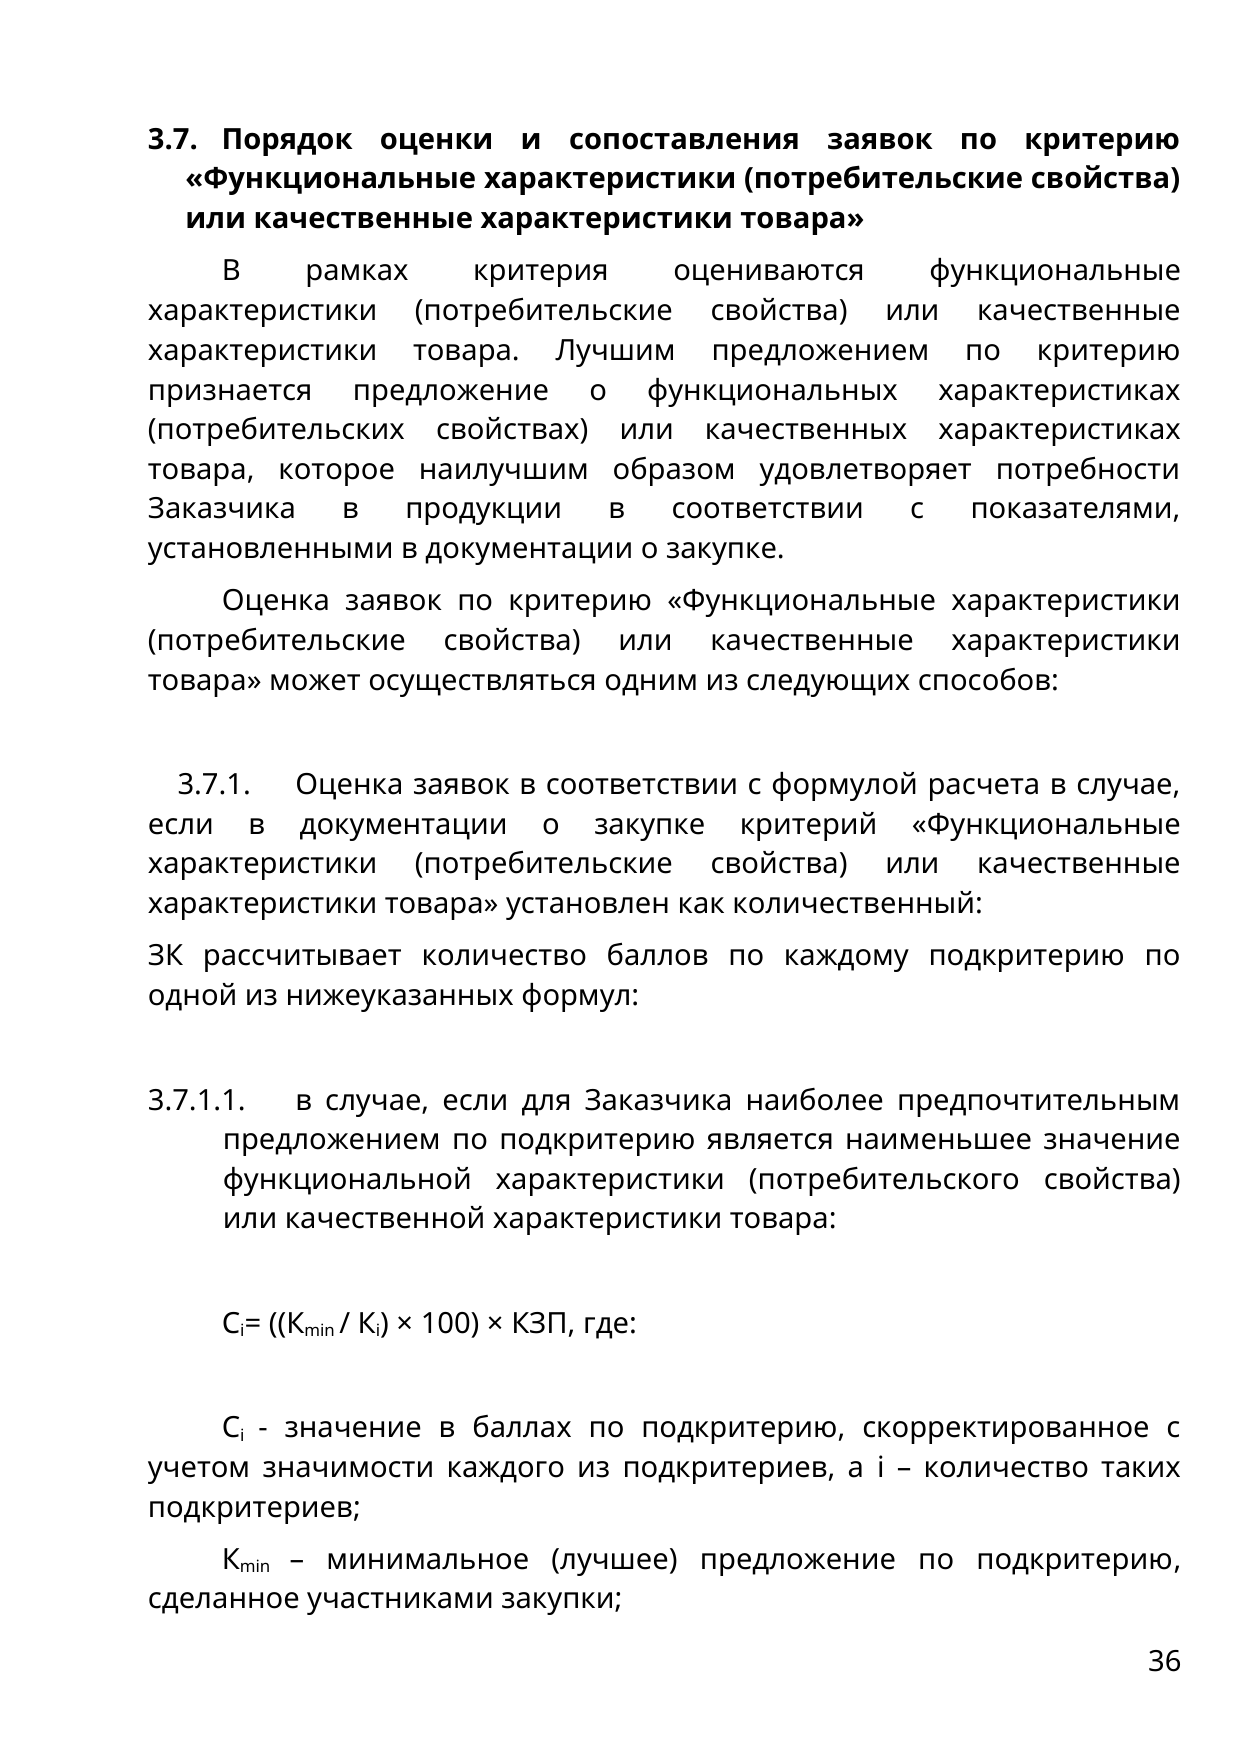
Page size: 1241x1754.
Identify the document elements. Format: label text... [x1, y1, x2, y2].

list Порядок оценки и сопоставления заявок по критерию «Функциональные характеристики (потребительские свойства) или качественные характеристики товара» [148, 118, 1181, 237]
text Оценка заявок по критерию «Функциональные характеристики (потребительские свойства) или качественные характеристики товара» может осуществляться одним из следующих способов: [148, 580, 1181, 699]
text Ci= ((Кmin / Кi) × 100) × КЗП, где: [148, 1302, 1181, 1342]
text ЗК рассчитывает количество баллов по каждому подкритерию по одной из нижеуказанных формул: [148, 935, 1181, 1014]
list Оценка заявок в соответствии с формулой расчета в случае, если в документации о закупке критерий «Функциональные характеристики (потребительские свойства) или качественные характеристики товара» установлен как количественный: [148, 763, 1181, 922]
text Ci - значение в баллах по подкритерию, скорректированное с учетом значимости каждого из подкритериев, а i – количество таких подкритериев; [148, 1407, 1181, 1526]
text Кmin – минимальное (лучшее) предложение по подкритерию, сделанное участниками закупки; [148, 1538, 1181, 1617]
text В рамках критерия оцениваются функциональные характеристики (потребительские свойства) или качественные характеристики товара. Лучшим предложением по критерию признается предложение о функциональных характеристиках (потребительских свойствах) или качественных характеристиках товара, которое наилучшим образом удовлетворяет потребности Заказчика в продукции в соответствии с показателями, установленными в документации о закупке. [148, 250, 1181, 567]
list в случае, если для Заказчика наиболее предпочтительным предложением по подкритерию является наименьшее значение функциональной характеристики (потребительского свойства) или качественной характеристики товара: [148, 1079, 1181, 1237]
